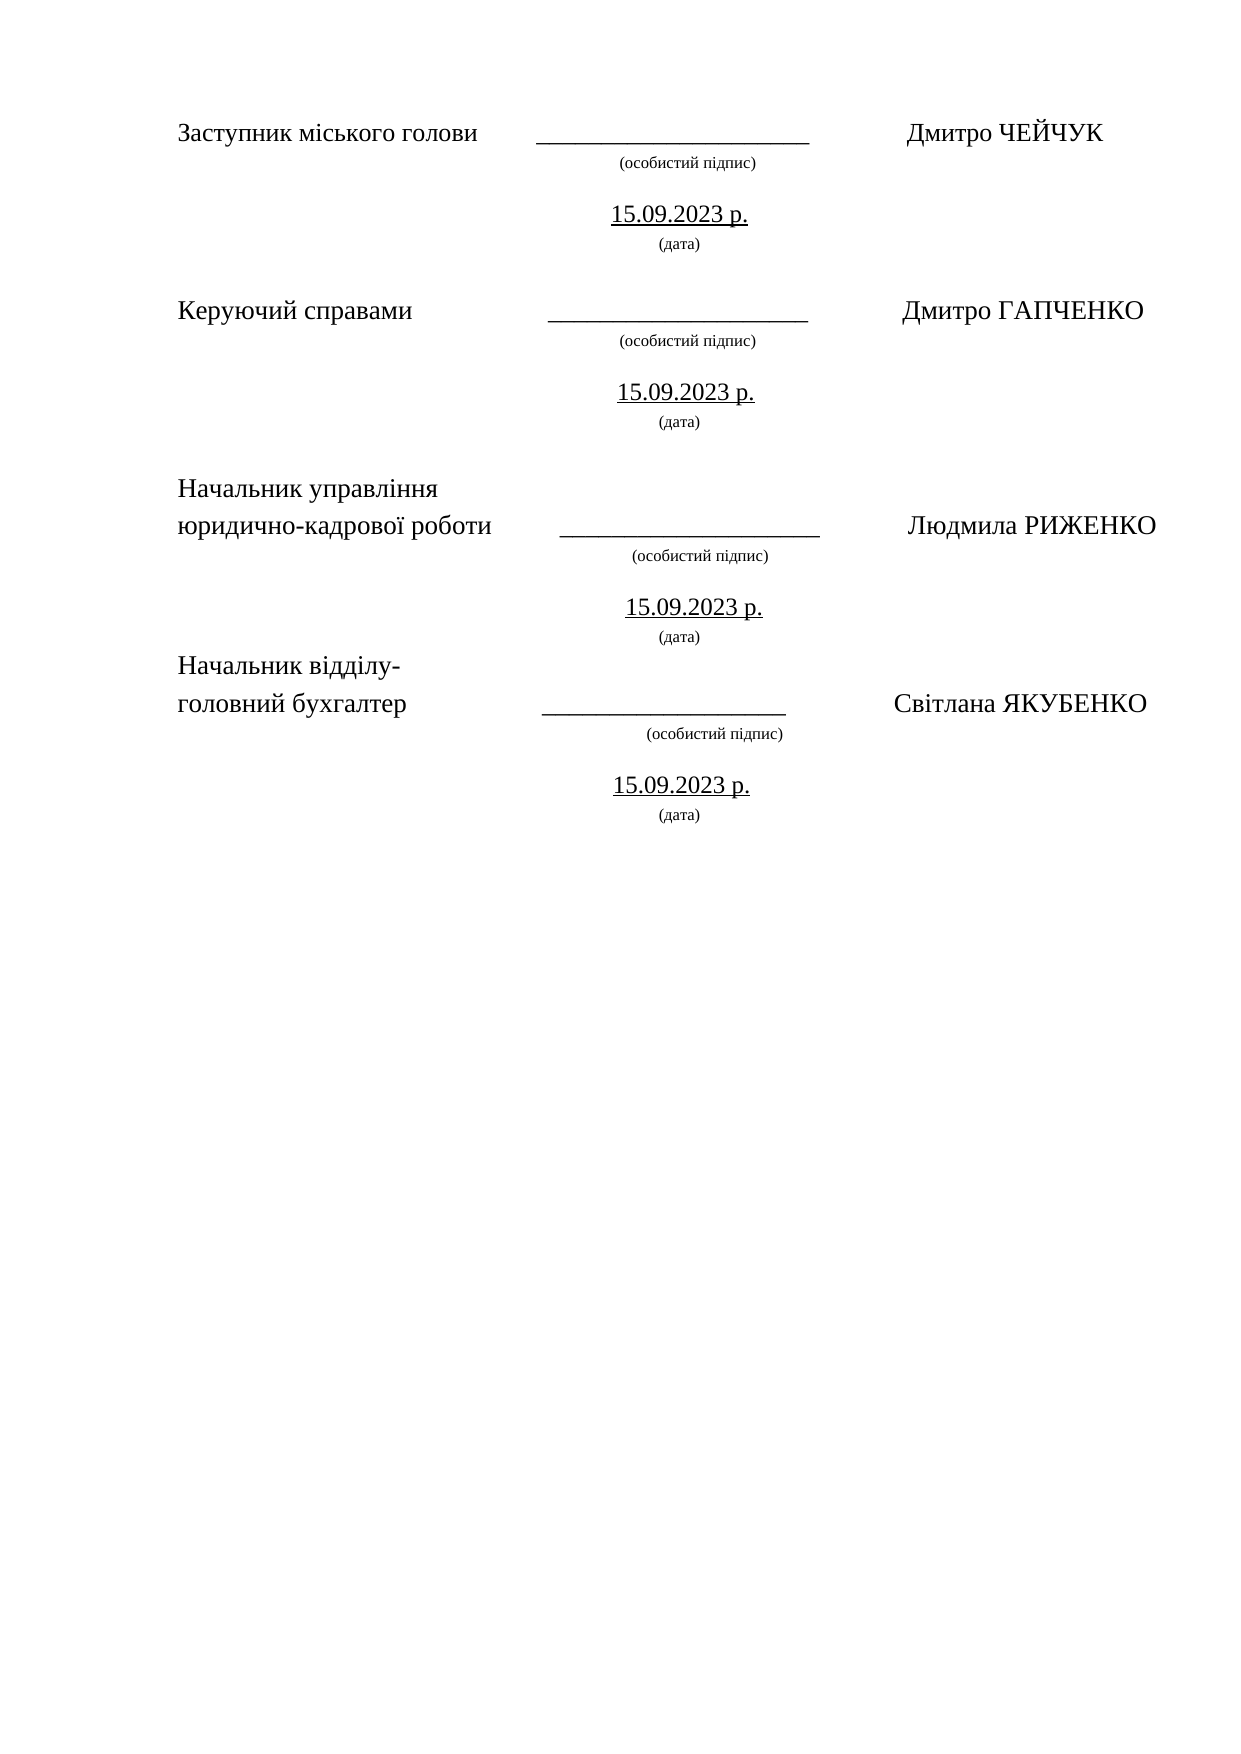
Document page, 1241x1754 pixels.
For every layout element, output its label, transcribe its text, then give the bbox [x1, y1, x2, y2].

text Заступник міського голови _____________________ Дмитро ЧЕЙЧУК [177, 117, 1181, 147]
text 15.09.2023 р. [177, 199, 1181, 228]
text юридично-кадрової роботи ____________________ Людмила РИЖЕНКО [177, 509, 1181, 540]
text 15.09.2023 р. [177, 592, 1181, 621]
text Начальник управління [177, 472, 1181, 503]
text (особистий підпис) [177, 546, 1181, 565]
text (дата) [177, 411, 1181, 431]
text 15.09.2023 р. [177, 770, 1181, 799]
text 15.09.2023 р. [177, 377, 1181, 406]
text (особистий підпис) [177, 724, 1181, 743]
text (особистий підпис) [177, 153, 1181, 172]
text Керуючий справами ____________________ Дмитро ГАПЧЕНКО [177, 294, 1181, 325]
text Начальник відділу- [177, 649, 1181, 681]
text (дата) [177, 627, 1181, 646]
text головний бухгалтер __________________ Світлана ЯКУБЕНКО [177, 687, 1181, 718]
text (особистий підпис) [177, 331, 1181, 350]
text (дата) [177, 804, 1181, 823]
text (дата) [177, 234, 1181, 253]
